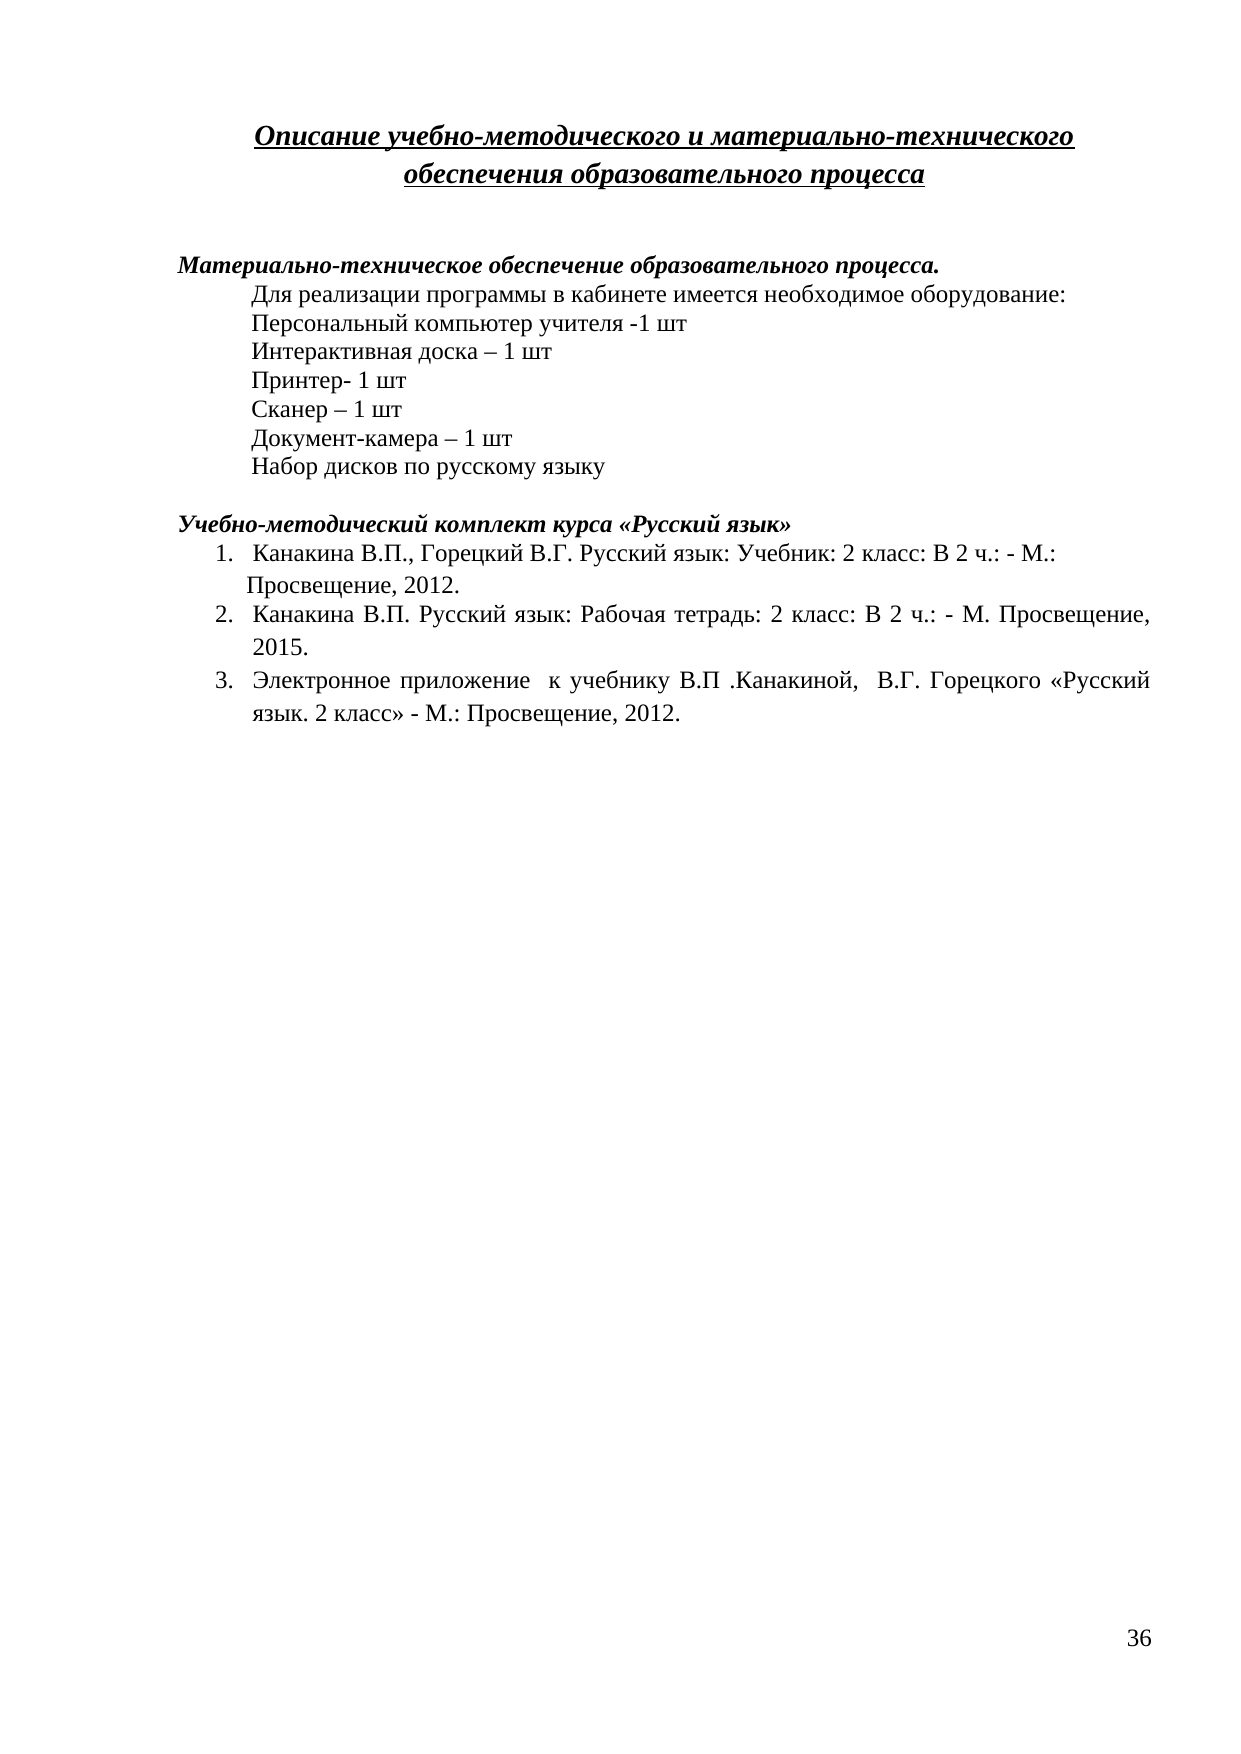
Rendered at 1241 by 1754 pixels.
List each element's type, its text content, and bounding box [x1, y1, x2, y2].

list Электронное приложение к учебнику В.П .Канакиной, В.Г. Горецкого «Русский язык. 2 класс» - М.: Просвещение, 2012. [215, 665, 1152, 727]
text Для реализации программы в кабинете имеется необходимое оборудование: [177, 279, 1152, 308]
text Материально-техническое обеспечение образовательного процесса. [177, 250, 1152, 279]
text Персональный компьютер учителя -1 шт [177, 308, 1152, 336]
text Интерактивная доска – 1 шт [177, 336, 1152, 365]
text Сканер – 1 шт [177, 394, 1152, 423]
list Канакина В.П. Русский язык: Рабочая тетрадь: 2 класс: В 2 ч.: - М. Просвещение, 2015. [215, 599, 1152, 661]
text Документ-камера – 1 шт [177, 423, 1152, 451]
text обеспечения образовательного процесса [177, 157, 1152, 190]
text Набор дисков по русскому языку [177, 451, 1152, 480]
text Учебно-методический комплект курса «Русский язык» [177, 509, 1152, 538]
text Просвещение, 2012. [177, 571, 1152, 599]
list Канакина В.П., Горецкий В.Г. Русский язык: Учебник: 2 класс: В 2 ч.: - М.: [215, 538, 1152, 566]
text Описание учебно-методического и материально-технического [177, 118, 1152, 152]
text Принтер- 1 шт [177, 365, 1152, 394]
